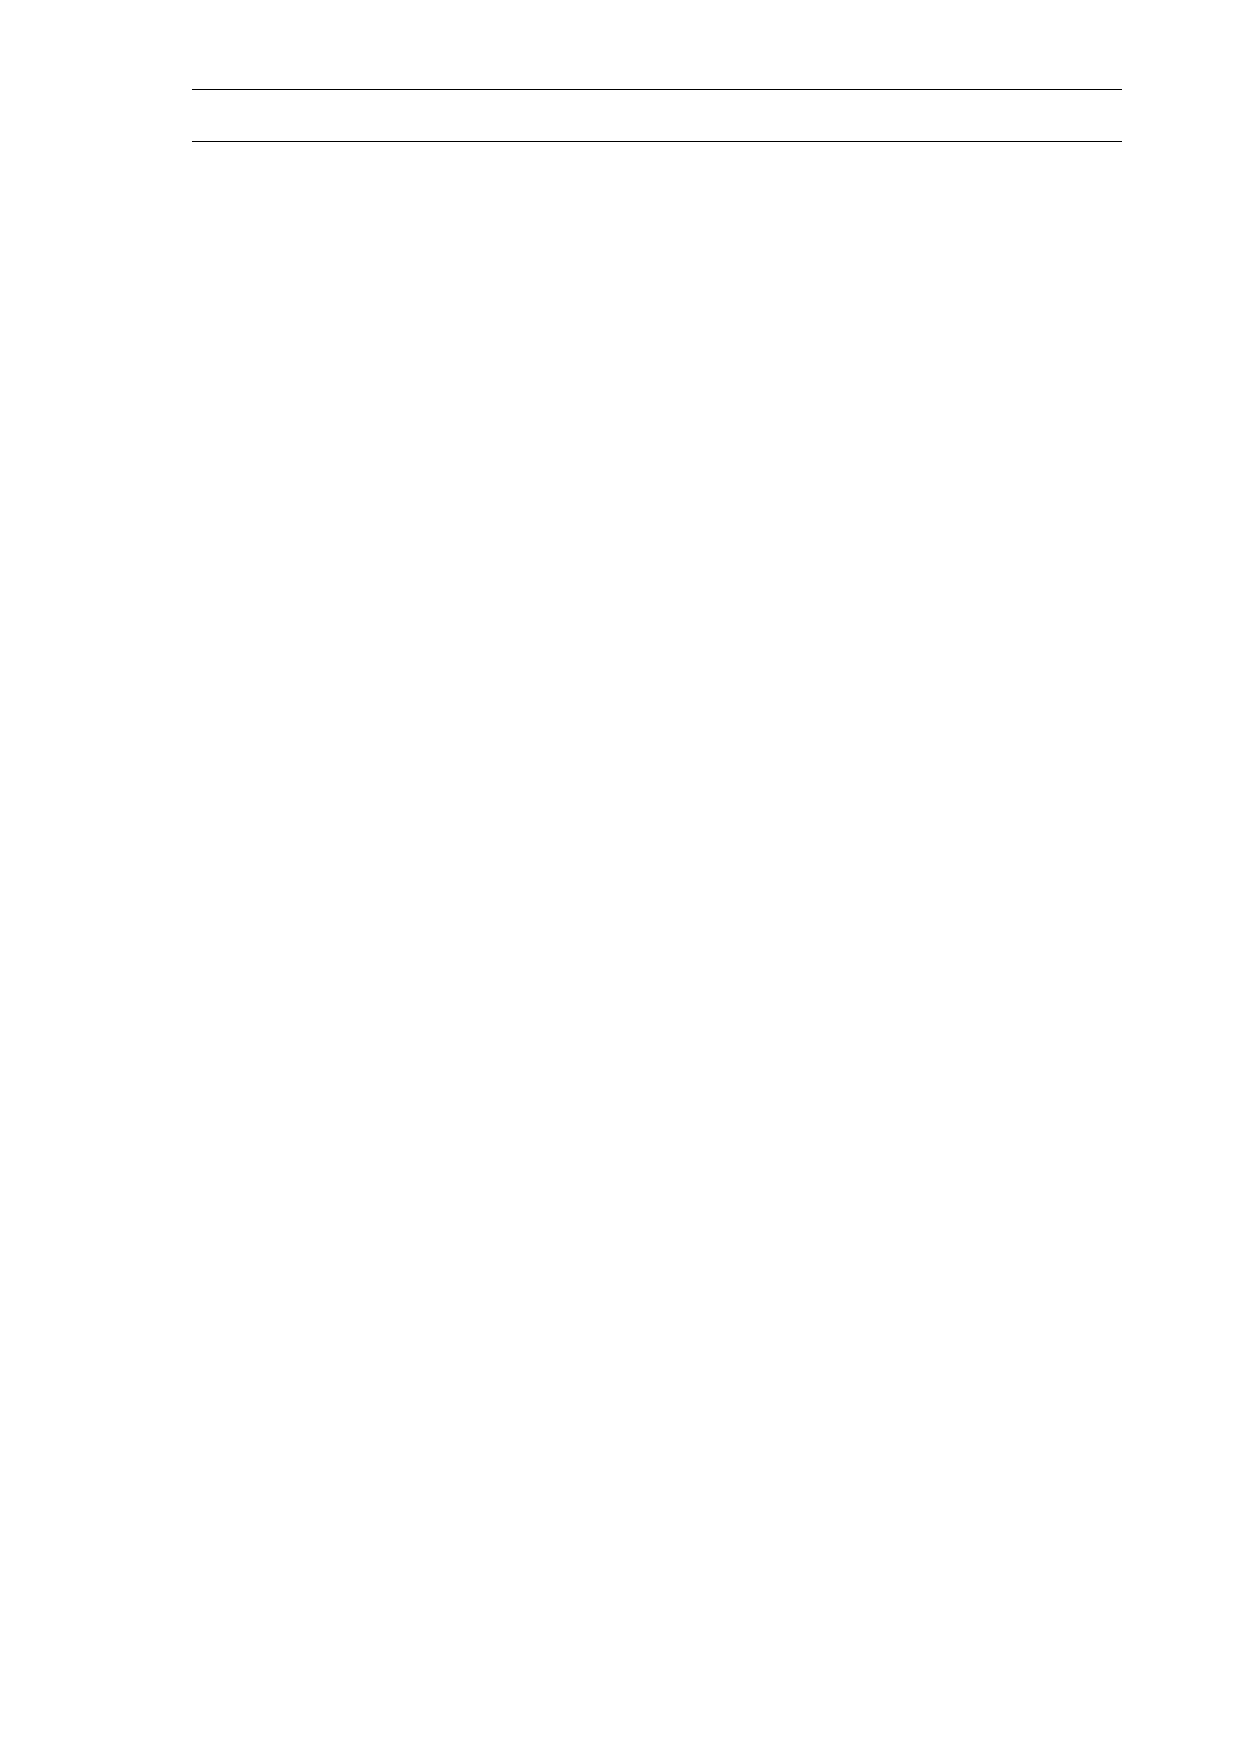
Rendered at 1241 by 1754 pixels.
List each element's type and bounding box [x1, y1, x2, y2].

table_cell [192, 90, 1122, 141]
